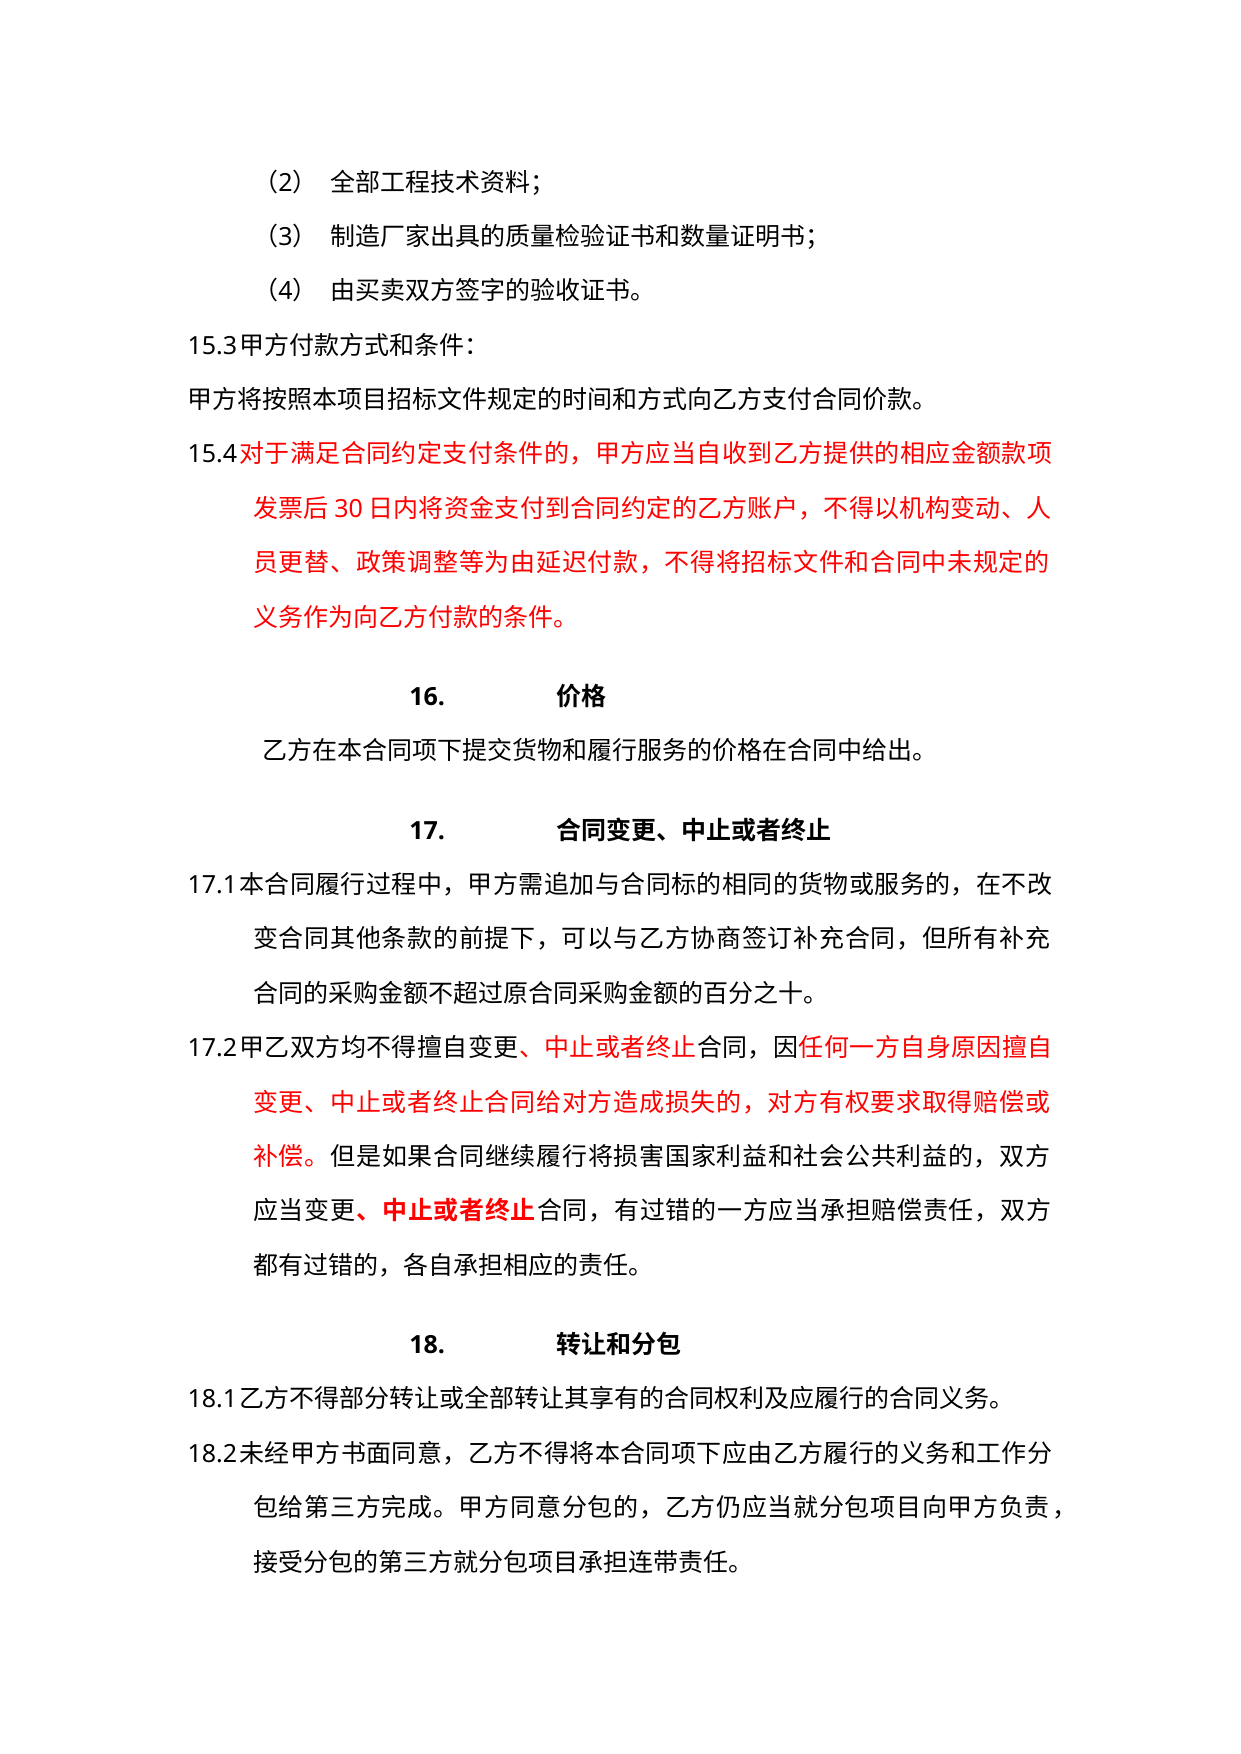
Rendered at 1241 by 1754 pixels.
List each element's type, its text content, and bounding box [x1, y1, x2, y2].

list 制造厂家出具的质量检验证书和数量证明书； [253, 216, 1053, 253]
list 未经甲方书面同意，乙方不得将本合同项下应由乙方履行的义务和工作分包给第三方完成。甲方同意分包的，乙方仍应当就分包项目向甲方负责，接受分包的第三方就分包项目承担连带责任。 [187, 1433, 1053, 1578]
list 甲乙双方均不得擅自变更、中止或者终止合同，因任何一方自身原因擅自变更、中止或者终止合同给对方造成损失的，对方有权要求取得赔偿或补偿。但是如果合同继续履行将损害国家利益和社会公共利益的，双方应当变更、中止或者终止合同，有过错的一方应当承担赔偿责任，双方都有过错的，各自承担相应的责任。 [187, 1028, 1053, 1281]
text 甲方将按照本项目招标文件规定的时间和方式向乙方支付合同价款。 [187, 379, 1053, 416]
list 乙方在本合同项下提交货物和履行服务的价格在合同中给出。 [262, 731, 1053, 767]
list 转让和分包 [409, 1324, 1053, 1361]
list 全部工程技术资料； [253, 162, 1053, 198]
list 由买卖双方签字的验收证书。 [253, 271, 1053, 307]
list 甲方付款方式和条件： [187, 325, 1053, 361]
list 乙方不得部分转让或全部转让其享有的合同权利及应履行的合同义务。 [187, 1379, 1053, 1415]
list 价格 [409, 676, 1053, 713]
list 合同变更、中止或者终止 [409, 810, 1053, 846]
list 对于满足合同约定支付条件的，甲方应当自收到乙方提供的相应金额款项发票后30日内将资金支付到合同约定的乙方账户，不得以机构变动、人员更替、政策调整等为由延迟付款，不得将招标文件和合同中未规定的义务作为向乙方付款的条件。 [187, 434, 1053, 633]
list 本合同履行过程中，甲方需追加与合同标的相同的货物或服务的，在不改变合同其他条款的前提下，可以与乙方协商签订补充合同，但所有补充合同的采购金额不超过原合同采购金额的百分之十。 [187, 864, 1053, 1009]
